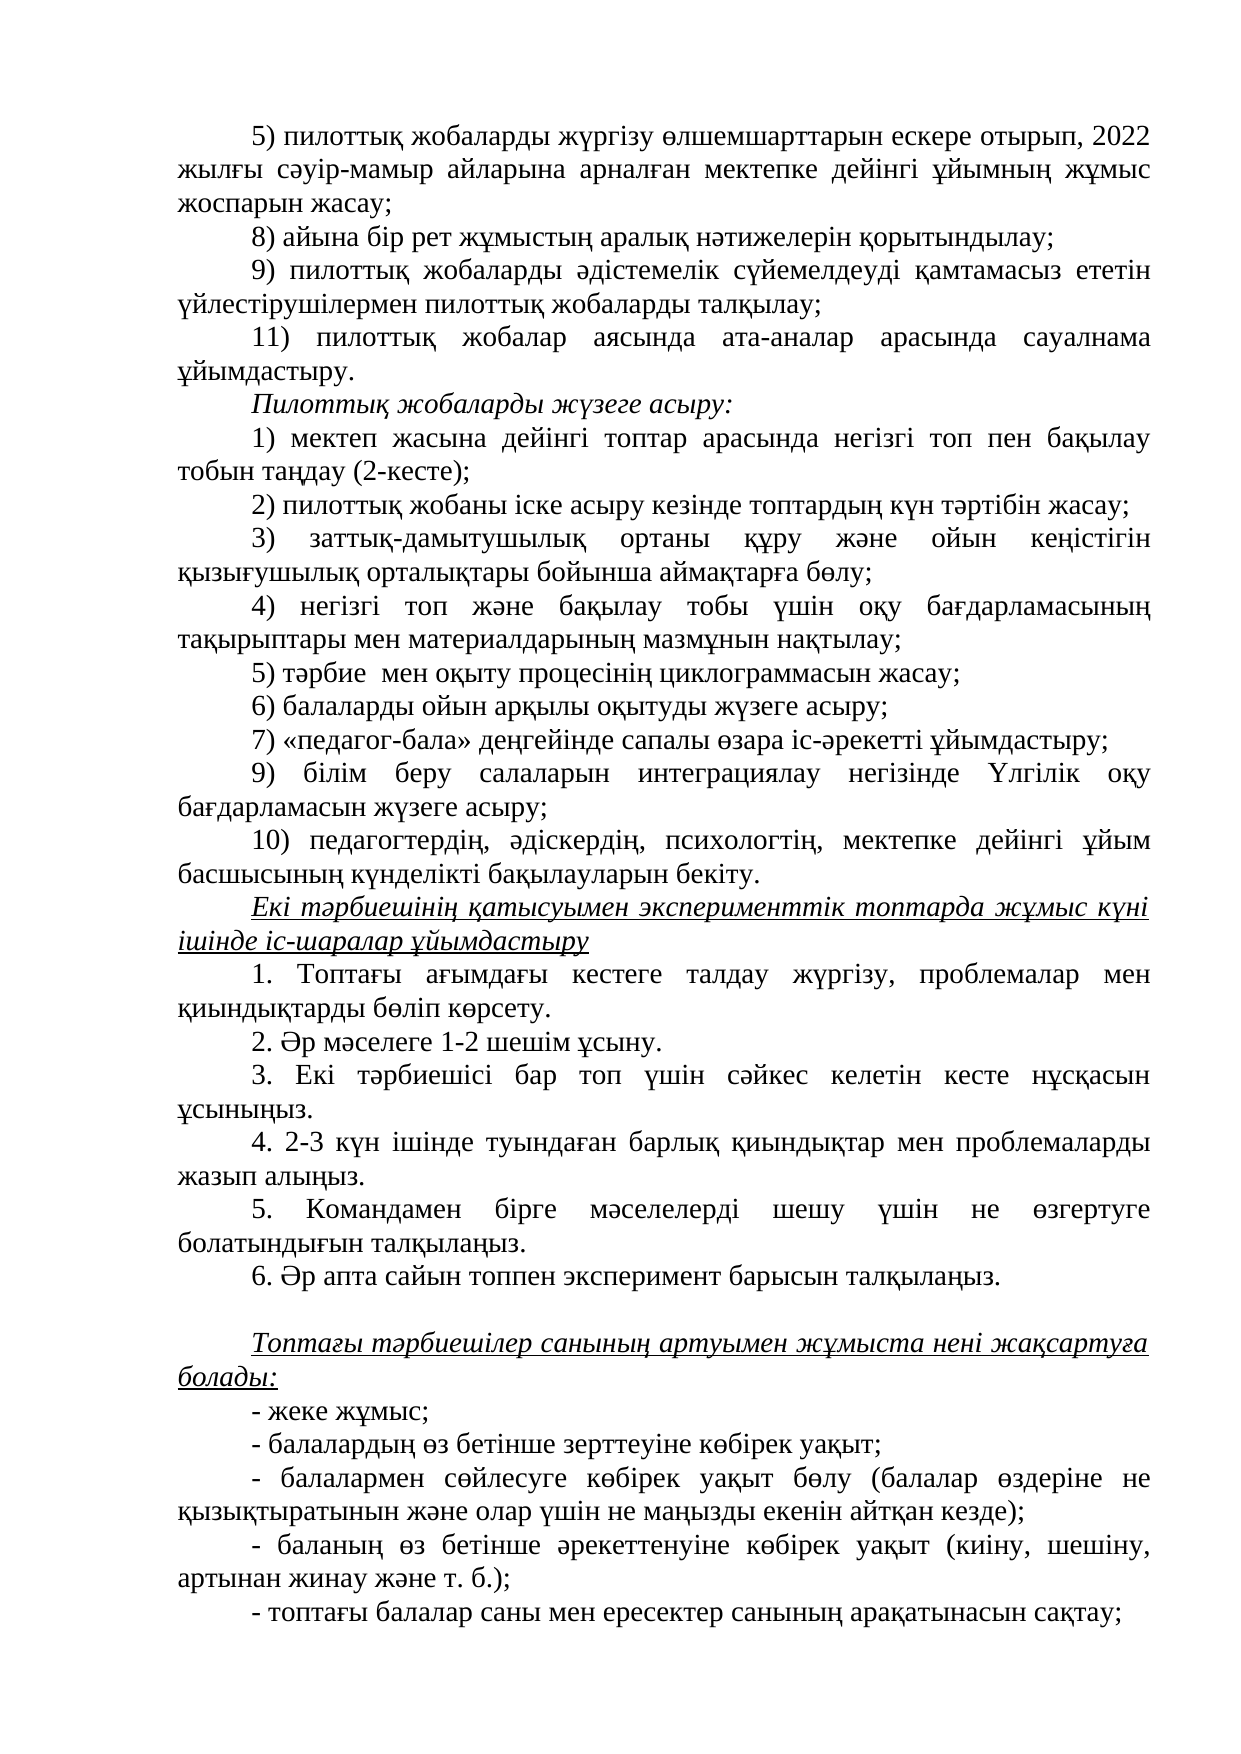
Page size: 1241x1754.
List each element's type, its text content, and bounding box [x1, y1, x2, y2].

text 11) пилоттық жобалар аясында ата-аналар арасында сауалнама ұйымдастыру. [177, 319, 1152, 386]
text 1) мектеп жасына дейінгі топтар арасында негізгі топ пен бақылау тобын таңдау (2-кесте); [177, 420, 1152, 487]
text - топтағы балалар саны мен ересектер санының арақатынасын сақтау; [177, 1594, 1152, 1627]
text 5) пилоттық жобаларды жүргізу өлшемшарттарын ескере отырып, 2022 жылғы сәуір-мамыр айларына арналған мектепке дейінгі ұйымның жұмыс жоспарын жасау; [177, 118, 1152, 219]
text 10) педагогтердің, әдіскердің, психологтің, мектепке дейінгі ұйым басшысының күнделікті бақылауларын бекіту. [177, 822, 1152, 889]
text 4) негізгі топ және бақылау тобы үшін оқу бағдарламасының тақырыптары мен материалдарының мазмұнын нақтылау; [177, 588, 1152, 655]
text - жеке жұмыс; [177, 1393, 1152, 1426]
text Пилоттық жобаларды жүзеге асыру: [177, 386, 1152, 420]
text 7) «педагог-бала» деңгейінде сапалы өзара іс-әрекетті ұйымдастыру; [177, 722, 1152, 755]
text 6. Әр апта сайын топпен эксперимент барысын талқылаңыз. [177, 1258, 1152, 1292]
text Топтағы тәрбиешілер санының артуымен жұмыста нені жақсартуға болады: [177, 1326, 1152, 1393]
text 5) тәрбие мен оқыту процесінің циклограммасын жасау; [177, 655, 1152, 688]
text - балалармен сөйлесуге көбірек уақыт бөлу (балалар өздеріне не қызықтыратынын және олар үшін не маңызды екенін айтқан кезде); [177, 1460, 1152, 1527]
text 6) балаларды ойын арқылы оқытуды жүзеге асыру; [177, 688, 1152, 722]
text 3) заттық-дамытушылық ортаны құру және ойын кеңістігін қызығушылық орталықтары бойынша аймақтарға бөлу; [177, 521, 1152, 588]
text 2. Әр мәселеге 1-2 шешім ұсыну. [177, 1024, 1152, 1057]
text 2) пилоттық жобаны іске асыру кезінде топтардың күн тәртібін жасау; [177, 487, 1152, 521]
text 9) білім беру салаларын интеграциялау негізінде Үлгілік оқу бағдарламасын жүзеге асыру; [177, 755, 1152, 822]
text 9) пилоттық жобаларды әдістемелік сүйемелдеуді қамтамасыз ететін үйлестірушілермен пилоттық жобаларды талқылау; [177, 252, 1152, 319]
text 3. Екі тәрбиешісі бар топ үшін сәйкес келетін кесте нұсқасын ұсыныңыз. [177, 1057, 1152, 1124]
text 4. 2-3 күн ішінде туындаған барлық қиындықтар мен проблемаларды жазып алыңыз. [177, 1124, 1152, 1191]
text 1. Топтағы ағымдағы кестеге талдау жүргізу, проблемалар мен қиындықтарды бөліп көрсету. [177, 957, 1152, 1024]
text - баланың өз бетінше әрекеттенуіне көбірек уақыт (киіну, шешіну, артынан жинау және т. б.); [177, 1527, 1152, 1594]
text 8) айына бір рет жұмыстың аралық нәтижелерін қорытындылау; [177, 219, 1152, 252]
text - балалардың өз бетінше зерттеуіне көбірек уақыт; [177, 1426, 1152, 1460]
text Екі тәрбиешінің қатысуымен эксперименттік топтарда жұмыс күні ішінде іс-шаралар ұйымдастыру [177, 889, 1152, 957]
text 5. Командамен бірге мәселелерді шешу үшін не өзгертуге болатындығын талқылаңыз. [177, 1191, 1152, 1258]
